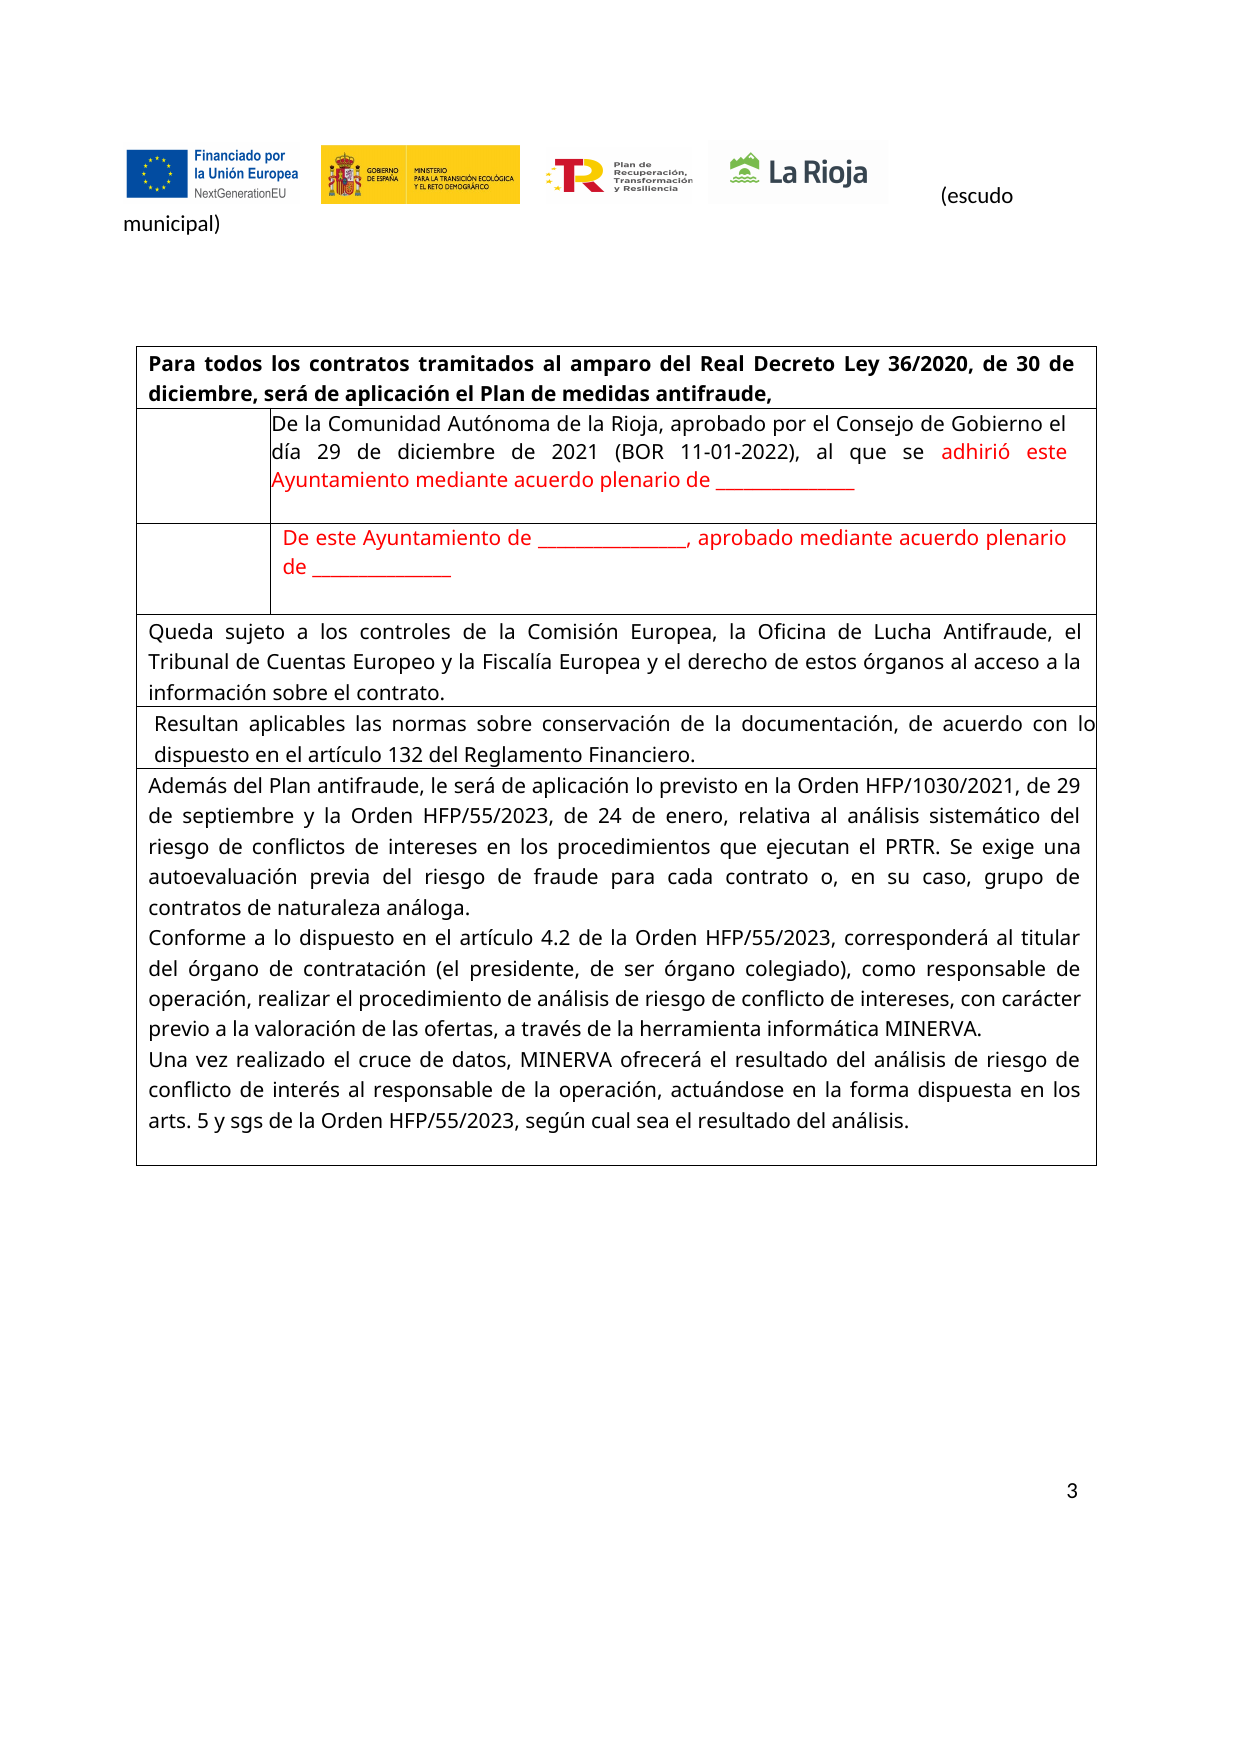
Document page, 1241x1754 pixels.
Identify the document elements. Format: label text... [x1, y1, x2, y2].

table_cell Además del Plan antifraude, le será de aplicación lo previsto en la Orden HFP/1030/2021, de 29 de septiembre y la Orden HFP/55/2023, de 24 de enero, relativa al análisis sistemático del riesgo de conflictos de intereses en los procedimientos que ejecutan el PRTR. Se exige una autoevaluación previa del riesgo de fraude para cada contrato o, en su caso, grupo de contratos de naturaleza análoga. Conforme a lo dispuesto en el artículo 4.2 de la Orden HFP/55/2023, corresponderá al titular del órgano de contratación (el presidente, de ser órgano colegiado), como responsable de operación, realizar el procedimiento de análisis de riesgo de conflicto de intereses, con carácter previo a la valoración de las ofertas, a través de la herramienta informática MINERVA. Una vez realizado el cruce de datos, MINERVA ofrecerá el resultado del análisis de riesgo de conflicto de interés al responsable de la operación, actuándose en la forma dispuesta en los arts. 5 y sgs de la Orden HFP/55/2023, según cual sea el resultado del análisis. [137, 769, 1096, 1164]
table_cell [137, 409, 270, 522]
table_header Para todos los contratos tramitados al amparo del Real Decreto Ley 36/2020, de 30 de diciembre, será de aplicación el Plan de medidas antifraude, [137, 347, 1096, 408]
picture [122, 142, 301, 204]
table_cell Resultan aplicables las normas sobre conservación de la documentación, de acuerdo con lo dispuesto en el artículo 132 del Reglamento Financiero. [137, 707, 1096, 768]
picture [321, 145, 520, 204]
table_cell Queda sujeto a los controles de la Comisión Europea, la Oficina de Lucha Antifraude, el Tribunal de Cuentas Europeo y la Fiscalía Europea y el derecho de estos órganos al acceso a la información sobre el contrato. [137, 615, 1096, 706]
table_cell [137, 524, 270, 614]
table_cell De este Ayuntamiento de ________________, aprobado mediante acuerdo plenario de _______________ [271, 524, 1096, 614]
table_cell De la Comunidad Autónoma de la Rioja, aprobado por el Consejo de Gobierno el día 29 de diciembre de 2021 (BOR 11-01-2022), al que se adhirió este Ayuntamiento mediante acuerdo plenario de _______________ [271, 409, 1096, 522]
picture [545, 147, 693, 204]
picture [708, 140, 889, 204]
